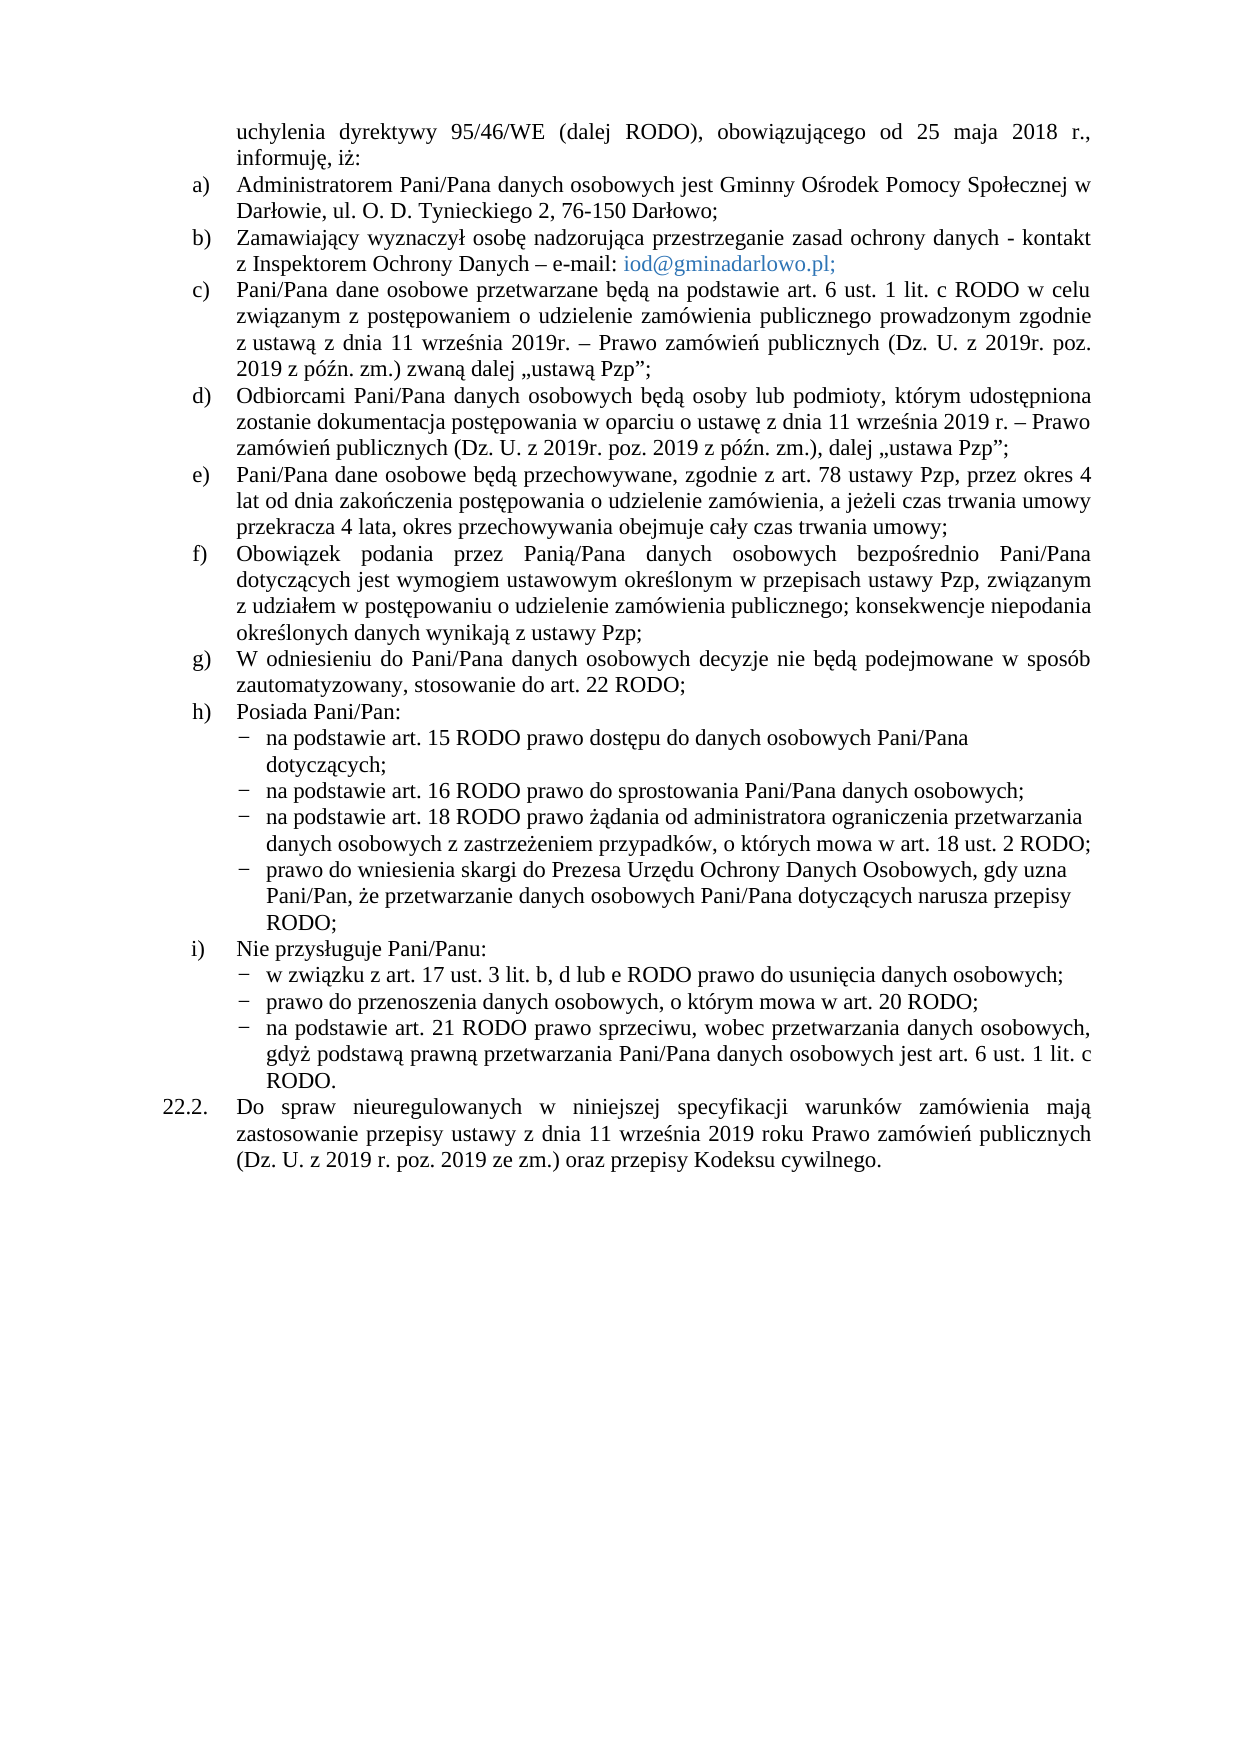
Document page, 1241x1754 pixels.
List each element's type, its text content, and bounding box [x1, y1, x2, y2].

list Zamawiający wyznaczył osobę nadzorująca przestrzeganie zasad ochrony danych - kontakt z Inspektorem Ochrony Danych – e-mail: iod@gminadarlowo.pl; [192, 223, 1092, 276]
list na podstawie art. 21 RODO prawo sprzeciwu, wobec przetwarzania danych osobowych, gdyż podstawą prawną przetwarzania Pani/Pana danych osobowych jest art. 6 ust. 1 lit. c RODO. [237, 1014, 1092, 1093]
list Administratorem Pani/Pana danych osobowych jest Gminny Ośrodek Pomocy Społecznej w Darłowie, ul. O. D. Tynieckiego 2, 76-150 Darłowo; [192, 171, 1092, 223]
list Do spraw nieuregulowanych w niniejszej specyfikacji warunków zamówienia mają zastosowanie przepisy ustawy z dnia 11 września 2019 roku Prawo zamówień publicznych (Dz. U. z 2019 r. poz. 2019 ze zm.) oraz przepisy Kodeksu cywilnego. [162, 1093, 1092, 1172]
list Pani/Pana dane osobowe przetwarzane będą na podstawie art. 6 ust. 1 lit. c RODO w celu związanym z postępowaniem o udzielenie zamówienia publicznego prowadzonym zgodnie z ustawą z dnia 11 września 2019r. – Prawo zamówień publicznych (Dz. U. z 2019r. poz. 2019 z późn. zm.) zwaną dalej „ustawą Pzp”; [192, 276, 1092, 382]
list Pani/Pana dane osobowe będą przechowywane, zgodnie z art. 78 ustawy Pzp, przez okres 4 lat od dnia zakończenia postępowania o udzielenie zamówienia, a jeżeli czas trwania umowy przekracza 4 lata, okres przechowywania obejmuje cały czas trwania umowy; [192, 461, 1092, 540]
list na podstawie art. 16 RODO prawo do sprostowania Pani/Pana danych osobowych; [237, 777, 1092, 803]
list prawo do wniesienia skargi do Prezesa Urzędu Ochrony Danych Osobowych, gdy uzna Pani/Pan, że przetwarzanie danych osobowych Pani/Pana dotyczących narusza przepisy RODO; [237, 856, 1092, 935]
list w związku z art. 17 ust. 3 lit. b, d lub e RODO prawo do usunięcia danych osobowych; [237, 961, 1092, 988]
list Obowiązek podania przez Panią/Pana danych osobowych bezpośrednio Pani/Pana dotyczących jest wymogiem ustawowym określonym w przepisach ustawy Pzp, związanym z udziałem w postępowaniu o udzielenie zamówienia publicznego; konsekwencje niepodania określonych danych wynikają z ustawy Pzp; [192, 540, 1092, 645]
list na podstawie art. 18 RODO prawo żądania od administratora ograniczenia przetwarzania danych osobowych z zastrzeżeniem przypadków, o których mowa w art. 18 ust. 2 RODO; [237, 803, 1092, 856]
list Nie przysługuje Pani/Panu: [191, 935, 1092, 961]
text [236, 118, 1092, 171]
list na podstawie art. 15 RODO prawo dostępu do danych osobowych Pani/Pana dotyczących; [237, 724, 1092, 777]
list Odbiorcami Pani/Pana danych osobowych będą osoby lub podmioty, którym udostępniona zostanie dokumentacja postępowania w oparciu o ustawę z dnia 11 września 2019 r. – Prawo zamówień publicznych (Dz. U. z 2019r. poz. 2019 z późn. zm.), dalej „ustawa Pzp”; [192, 382, 1092, 461]
list W odniesieniu do Pani/Pana danych osobowych decyzje nie będą podejmowane w sposób zautomatyzowany, stosowanie do art. 22 RODO; [192, 645, 1092, 698]
list Posiada Pani/Pan: [192, 698, 1092, 724]
list prawo do przenoszenia danych osobowych, o którym mowa w art. 20 RODO; [237, 988, 1092, 1014]
